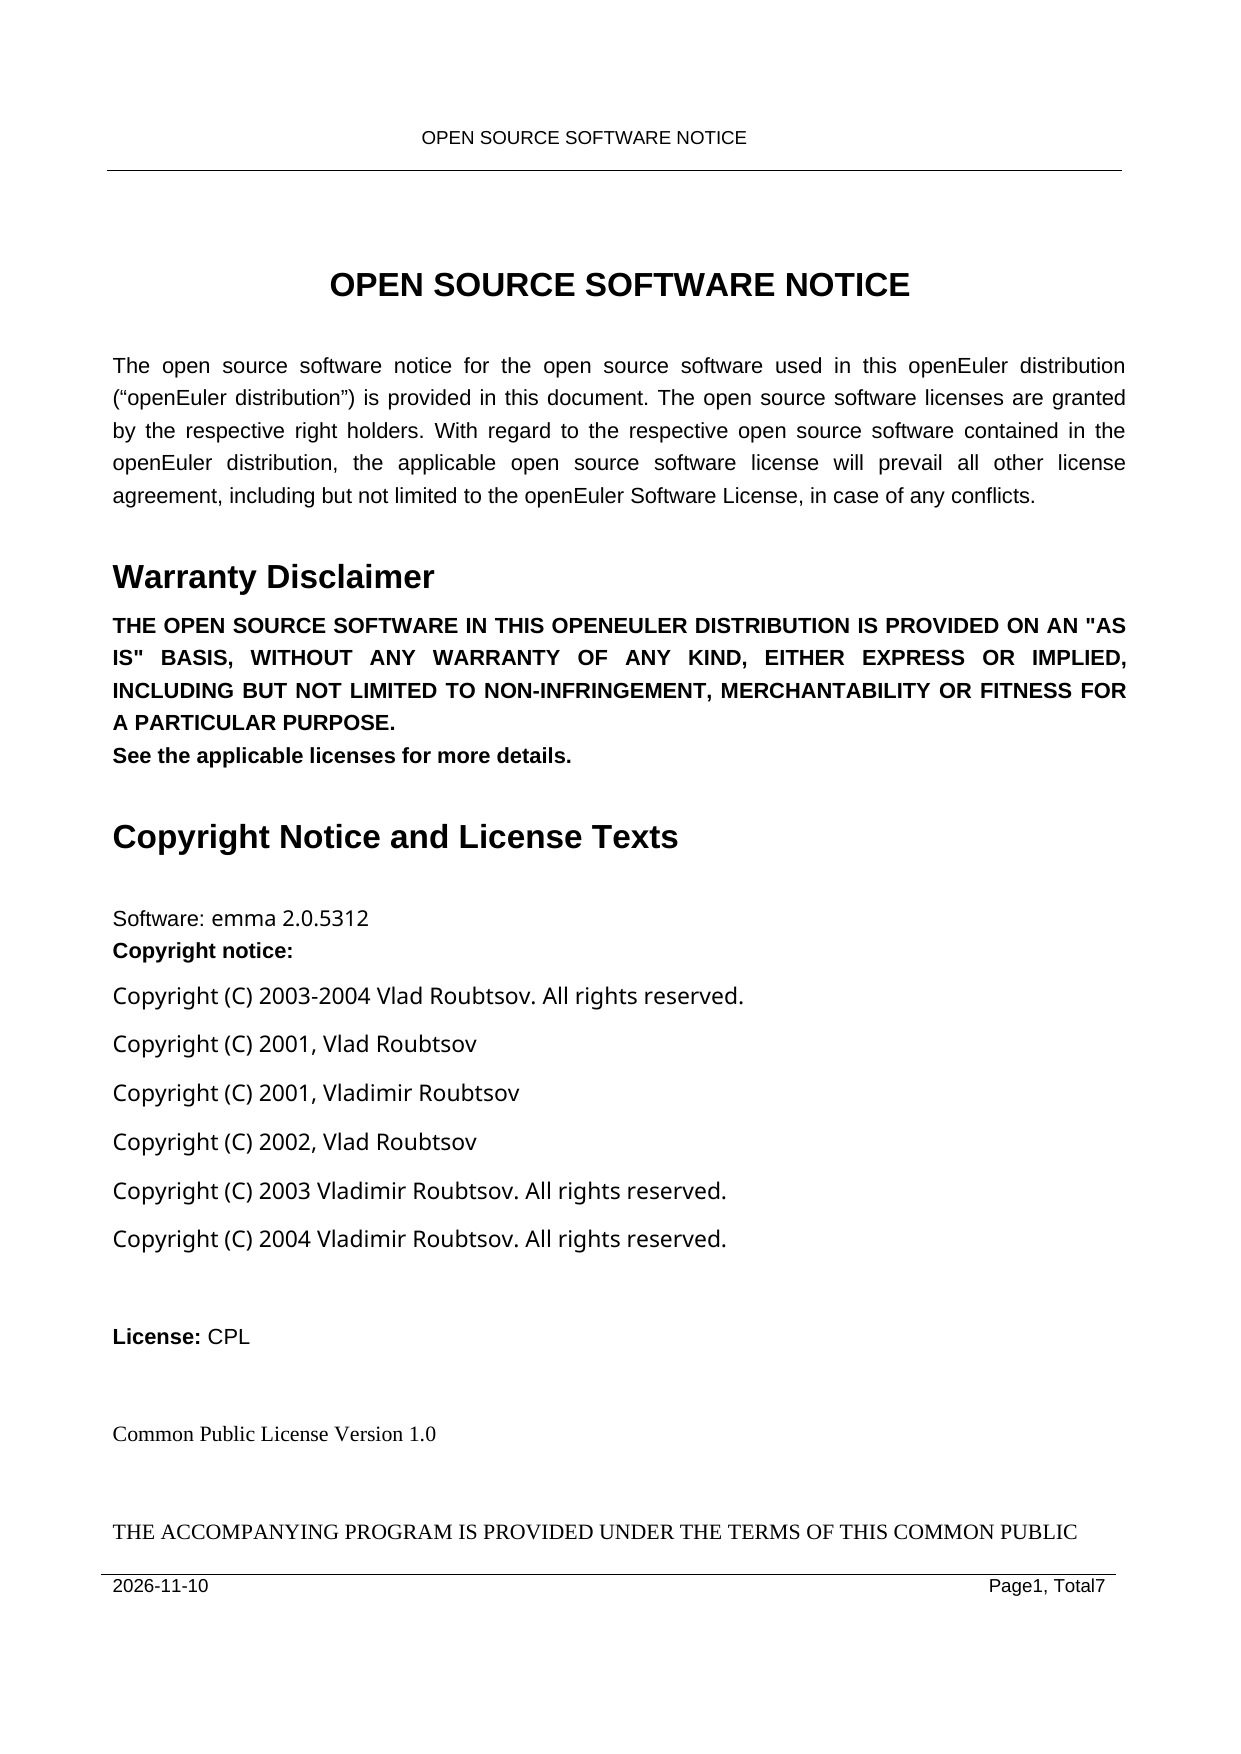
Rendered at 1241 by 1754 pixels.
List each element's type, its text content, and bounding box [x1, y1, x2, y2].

text Software: emma 2.0.5312 [112, 901, 1128, 934]
text Copyright (C) 2003-2004 Vlad Roubtsov. All rights reserved. Copyright (C) 2001, Vlad Roubtsov Copyright (C) 2001, Vladimir Roubtsov Copyright (C) 2002, Vlad Roubtsov Copyright (C) 2003 Vladimir Roubtsov. All rights reserved. Copyright (C) 2004 Vladimir Roubtsov. All rights reserved. [112, 979, 1128, 1304]
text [112, 1320, 1128, 1548]
text The open source software notice for the open source software used in this openEuler distribution (“openEuler distribution”) is provided in this document. The open source software licenses are granted by the respective right holders. With regard to the respective open source software contained in the openEuler distribution, the applicable open source software license will prevail all other license agreement, including but not limited to the openEuler Software License, in case of any conflicts. [112, 349, 1128, 511]
text Copyright notice: [112, 934, 1128, 966]
text Warranty Disclaimer [112, 544, 1128, 609]
text OPEN SOURCE SOFTWARE NOTICE [112, 251, 1128, 316]
text THE OPEN SOURCE SOFTWARE IN THIS OPENEULER DISTRIBUTION IS PROVIDED ON AN "AS IS" BASIS, WITHOUT ANY WARRANTY OF ANY KIND, EITHER EXPRESS OR IMPLIED, INCLUDING BUT NOT LIMITED TO NON-INFRINGEMENT, MERCHANTABILITY OR FITNESS FOR A PARTICULAR PURPOSE. See the applicable licenses for more details. [112, 609, 1128, 771]
text Copyright Notice and License Texts [112, 804, 1128, 869]
